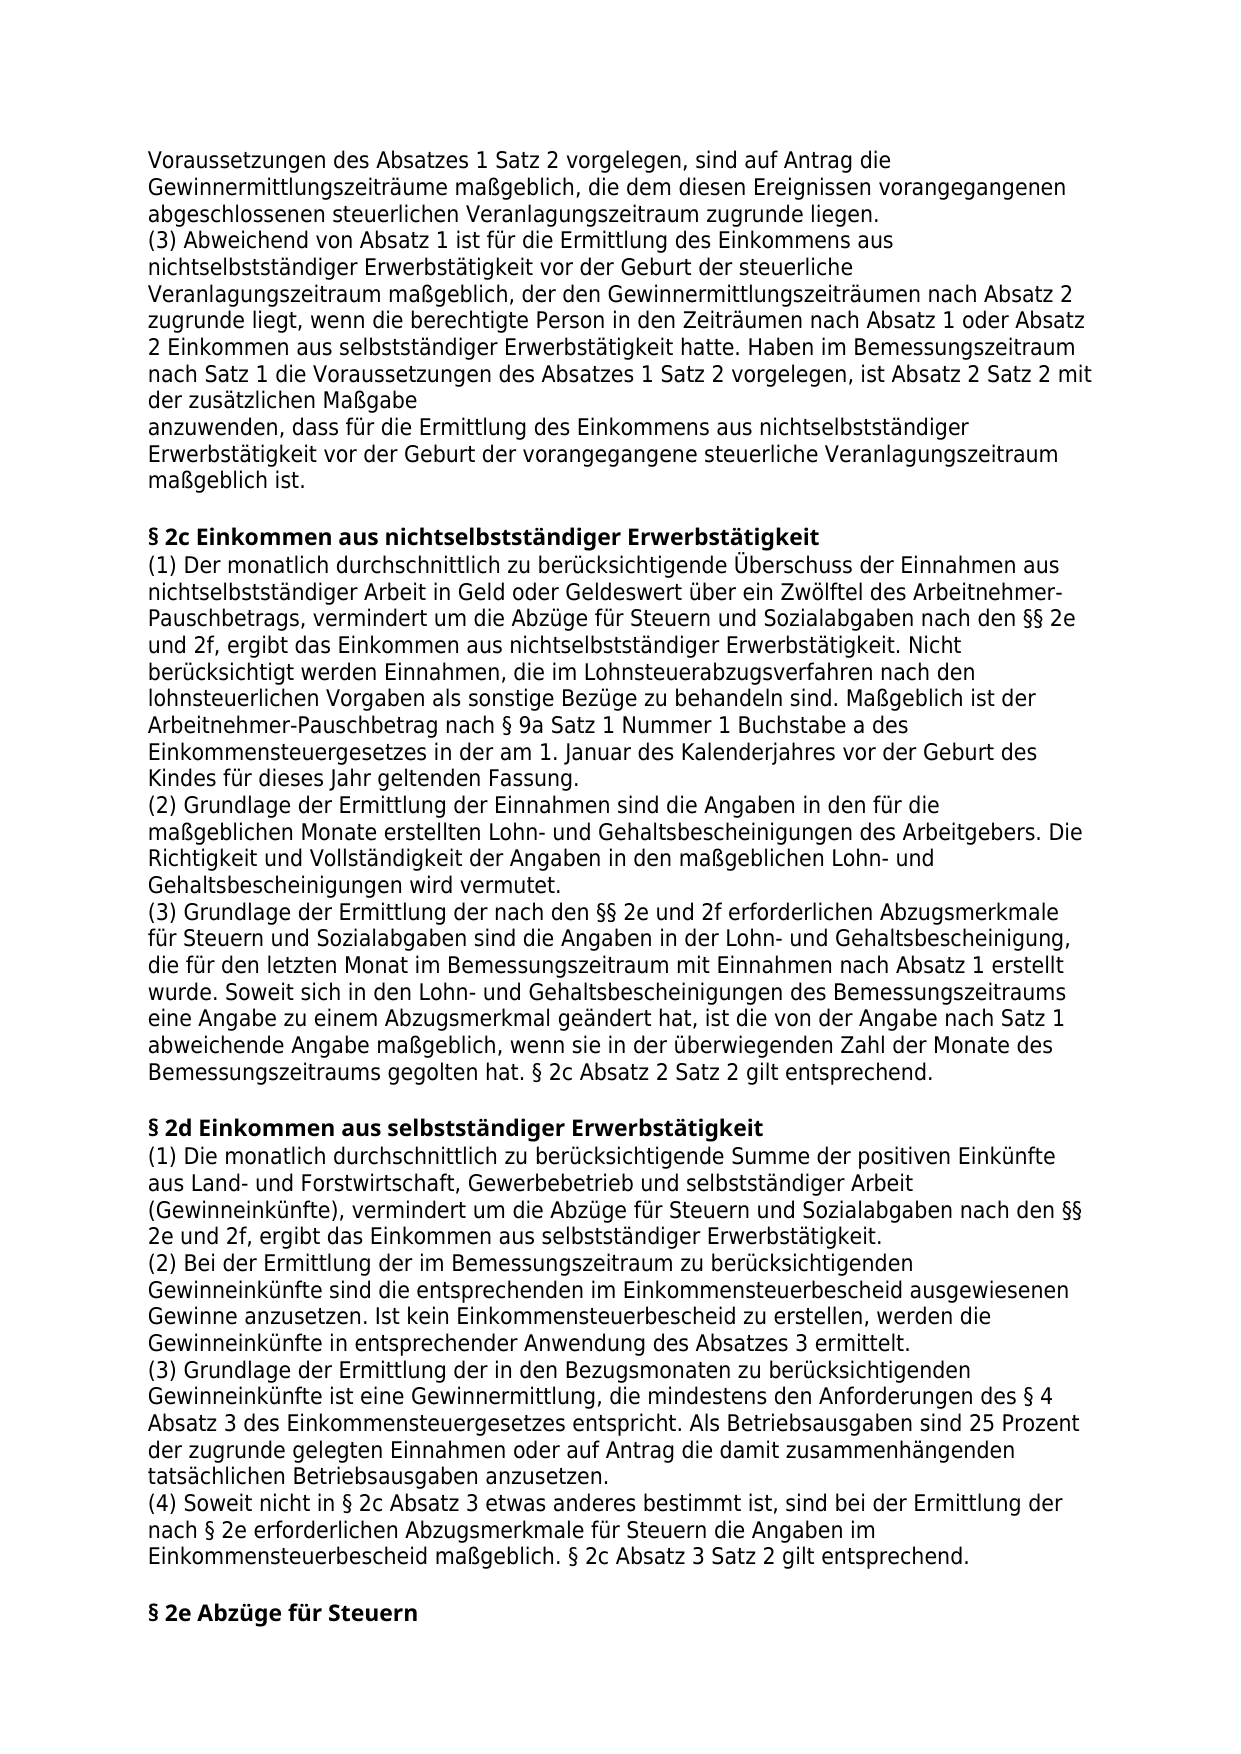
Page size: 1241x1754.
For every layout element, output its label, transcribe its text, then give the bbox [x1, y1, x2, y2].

text (1) Der monatlich durchschnittlich zu berücksichtigende Überschuss der Einnahmen aus nichtselbstständiger Arbeit in Geld oder Geldeswert über ein Zwölftel des Arbeitnehmer-Pauschbetrags, vermindert um die Abzüge für Steuern und Sozialabgaben nach den §§ 2e und 2f, ergibt das Einkommen aus nichtselbstständiger Erwerbstätigkeit. Nicht berücksichtigt werden Einnahmen, die im Lohnsteuerabzugsverfahren nach den lohnsteuerlichen Vorgaben als sonstige Bezüge zu behandeln sind. Maßgeblich ist der Arbeitnehmer-Pauschbetrag nach § 9a Satz 1 Nummer 1 Buchstabe a des Einkommensteuergesetzes in der am 1. Januar des Kalenderjahres vor der Geburt des Kindes für dieses Jahr geltenden Fassung. [148, 552, 1093, 792]
text (4) Soweit nicht in § 2c Absatz 3 etwas anderes bestimmt ist, sind bei der Ermittlung der nach § 2e erforderlichen Abzugsmerkmale für Steuern die Angaben im Einkommensteuerbescheid maßgeblich. § 2c Absatz 3 Satz 2 gilt entsprechend. [148, 1490, 1093, 1570]
text (2) Grundlage der Ermittlung der Einnahmen sind die Angaben in den für die maßgeblichen Monate erstellten Lohn- und Gehaltsbescheinigungen des Arbeitgebers. Die Richtigkeit und Vollständigkeit der Angaben in den maßgeblichen Lohn- und Gehaltsbescheinigungen wird vermutet. [148, 792, 1093, 899]
text § 2d Einkommen aus selbstständiger Erwerbstätigkeit [148, 1112, 1093, 1143]
text (2) Bei der Ermittlung der im Bemessungszeitraum zu berücksichtigenden Gewinneinkünfte sind die entsprechenden im Einkommensteuerbescheid ausgewiesenen Gewinne anzusetzen. Ist kein Einkommensteuerbescheid zu erstellen, werden die Gewinneinkünfte in entsprechender Anwendung des Absatzes 3 ermittelt. [148, 1250, 1093, 1357]
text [148, 148, 1093, 228]
text § 2c Einkommen aus nichtselbstständiger Erwerbstätigkeit [148, 521, 1093, 552]
text anzuwenden, dass für die Ermittlung des Einkommens aus nichtselbstständiger Erwerbstätigkeit vor der Geburt der vorangegangene steuerliche Veranlagungszeitraum maßgeblich ist. [148, 414, 1093, 494]
text (3) Grundlage der Ermittlung der in den Bezugsmonaten zu berücksichtigenden Gewinneinkünfte ist eine Gewinnermittlung, die mindestens den Anforderungen des § 4 Absatz 3 des Einkommensteuergesetzes entspricht. Als Betriebsausgaben sind 25 Prozent der zugrunde gelegten Einnahmen oder auf Antrag die damit zusammenhängenden tatsächlichen Betriebsausgaben anzusetzen. [148, 1357, 1093, 1490]
text (3) Grundlage der Ermittlung der nach den §§ 2e und 2f erforderlichen Abzugsmerkmale für Steuern und Sozialabgaben sind die Angaben in der Lohn- und Gehaltsbescheinigung, die für den letzten Monat im Bemessungszeitraum mit Einnahmen nach Absatz 1 erstellt wurde. Soweit sich in den Lohn- und Gehaltsbescheinigungen des Bemessungszeitraums eine Angabe zu einem Abzugsmerkmal geändert hat, ist die von der Angabe nach Satz 1 abweichende Angabe maßgeblich, wenn sie in der überwiegenden Zahl der Monate des Bemessungszeitraums gegolten hat. § 2c Absatz 2 Satz 2 gilt entsprechend. [148, 899, 1093, 1086]
text (1) Die monatlich durchschnittlich zu berücksichtigende Summe der positiven Einkünfte aus Land- und Forstwirtschaft, Gewerbebetrieb und selbstständiger Arbeit (Gewinneinkünfte), vermindert um die Abzüge für Steuern und Sozialabgaben nach den §§ 2e und 2f, ergibt das Einkommen aus selbstständiger Erwerbstätigkeit. [148, 1143, 1093, 1250]
text § 2e Abzüge für Steuern [148, 1597, 1093, 1628]
text (3) Abweichend von Absatz 1 ist für die Ermittlung des Einkommens aus nichtselbstständiger Erwerbstätigkeit vor der Geburt der steuerliche Veranlagungszeitraum maßgeblich, der den Gewinnermittlungszeiträumen nach Absatz 2 zugrunde liegt, wenn die berechtigte Person in den Zeiträumen nach Absatz 1 oder Absatz 2 Einkommen aus selbstständiger Erwerbstätigkeit hatte. Haben im Bemessungszeitraum nach Satz 1 die Voraussetzungen des Absatzes 1 Satz 2 vorgelegen, ist Absatz 2 Satz 2 mit der zusätzlichen Maßgabe [148, 228, 1093, 414]
